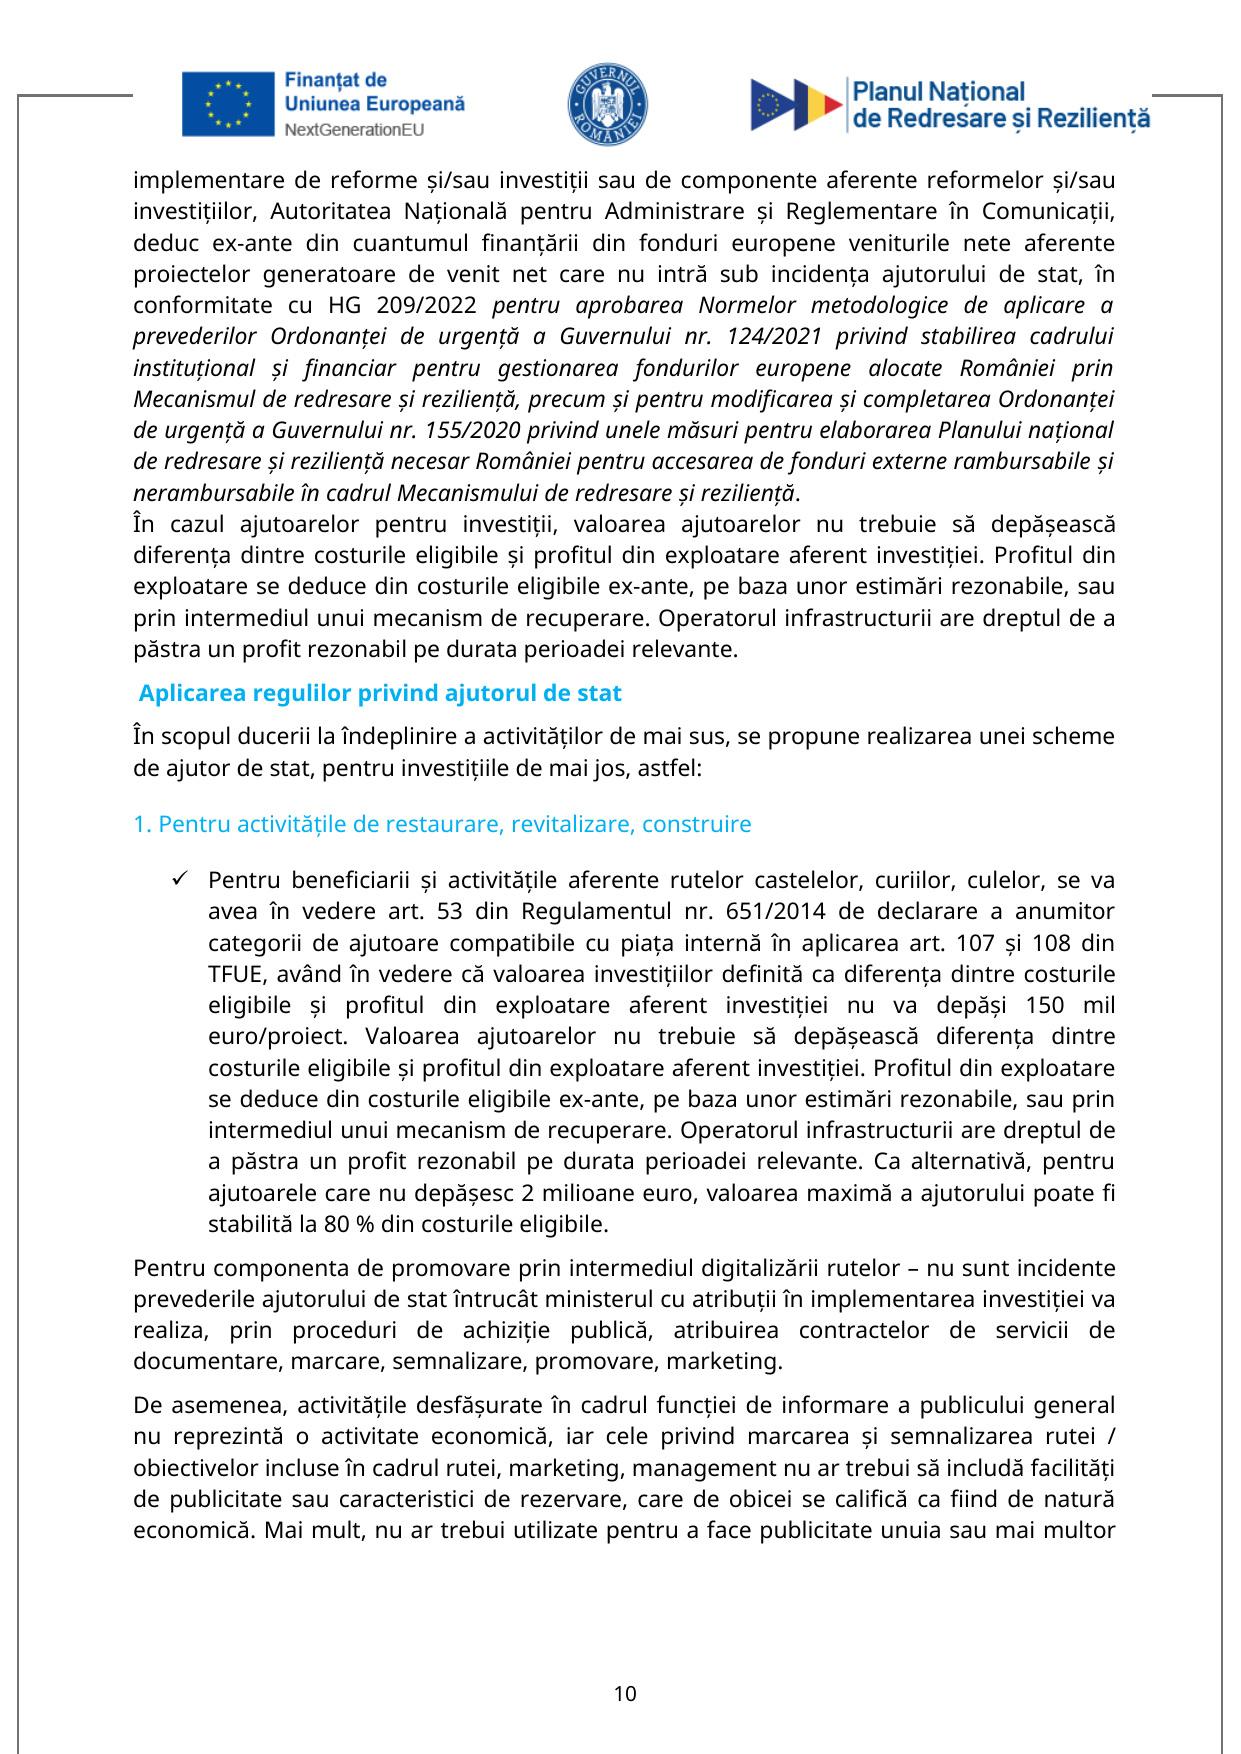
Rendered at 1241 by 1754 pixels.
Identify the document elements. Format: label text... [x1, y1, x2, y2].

text 1. Pentru activitățile de restaurare, revitalizare, construire [133, 808, 1117, 839]
list Pentru beneficiarii și activitățile aferente rutelor castelelor, curiilor, culelor, se va avea în vedere art. 53 din Regulamentul nr. 651/2014 de declarare a anumitor categorii de ajutoare compatibile cu piața internă în aplicarea art. 107 și 108 din TFUE, având în vedere că valoarea investițiilor definită ca diferența dintre costurile eligibile și profitul din exploatare aferent investiției nu va depăși 150 mil euro/proiect. Valoarea ajutoarelor nu trebuie să depășească diferența dintre costurile eligibile și profitul din exploatare aferent investiției. Profitul din exploatare se deduce din costurile eligibile ex-ante, pe baza unor estimări rezonabile, sau prin intermediul unui mecanism de recuperare. Operatorul infrastructurii are dreptul de a păstra un profit rezonabil pe durata perioadei relevante. Ca alternativă, pentru ajutoarele care nu depășesc 2 milioane euro, valoarea maximă a ajutorului poate fi stabilită la 80 % din costurile eligibile. [170, 864, 1117, 1239]
text Pentru componenta de promovare prin intermediul digitalizării rutelor – nu sunt incidente prevederile ajutorului de stat întrucât ministerul cu atribuții în implementarea investiției va realiza, prin proceduri de achiziție publică, atribuirea contractelor de servicii de documentare, marcare, semnalizare, promovare, marketing. [133, 1252, 1117, 1377]
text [133, 164, 1117, 508]
text Aplicarea regulilor privind ajutorul de stat [133, 677, 1117, 708]
text În scopul ducerii la îndeplinire a activităților de mai sus, se propune realizarea unei scheme de ajutor de stat, pentru investițiile de mai jos, astfel: [133, 720, 1117, 783]
text În cazul ajutoarelor pentru investiții, valoarea ajutoarelor nu trebuie să depășească diferența dintre costurile eligibile și profitul din exploatare aferent investiției. Profitul din exploatare se deduce din costurile eligibile ex-ante, pe baza unor estimări rezonabile, sau prin intermediul unui mecanism de recuperare. Operatorul infrastructurii are dreptul de a păstra un profit rezonabil pe durata perioadei relevante. [133, 508, 1117, 664]
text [133, 1389, 1117, 1545]
